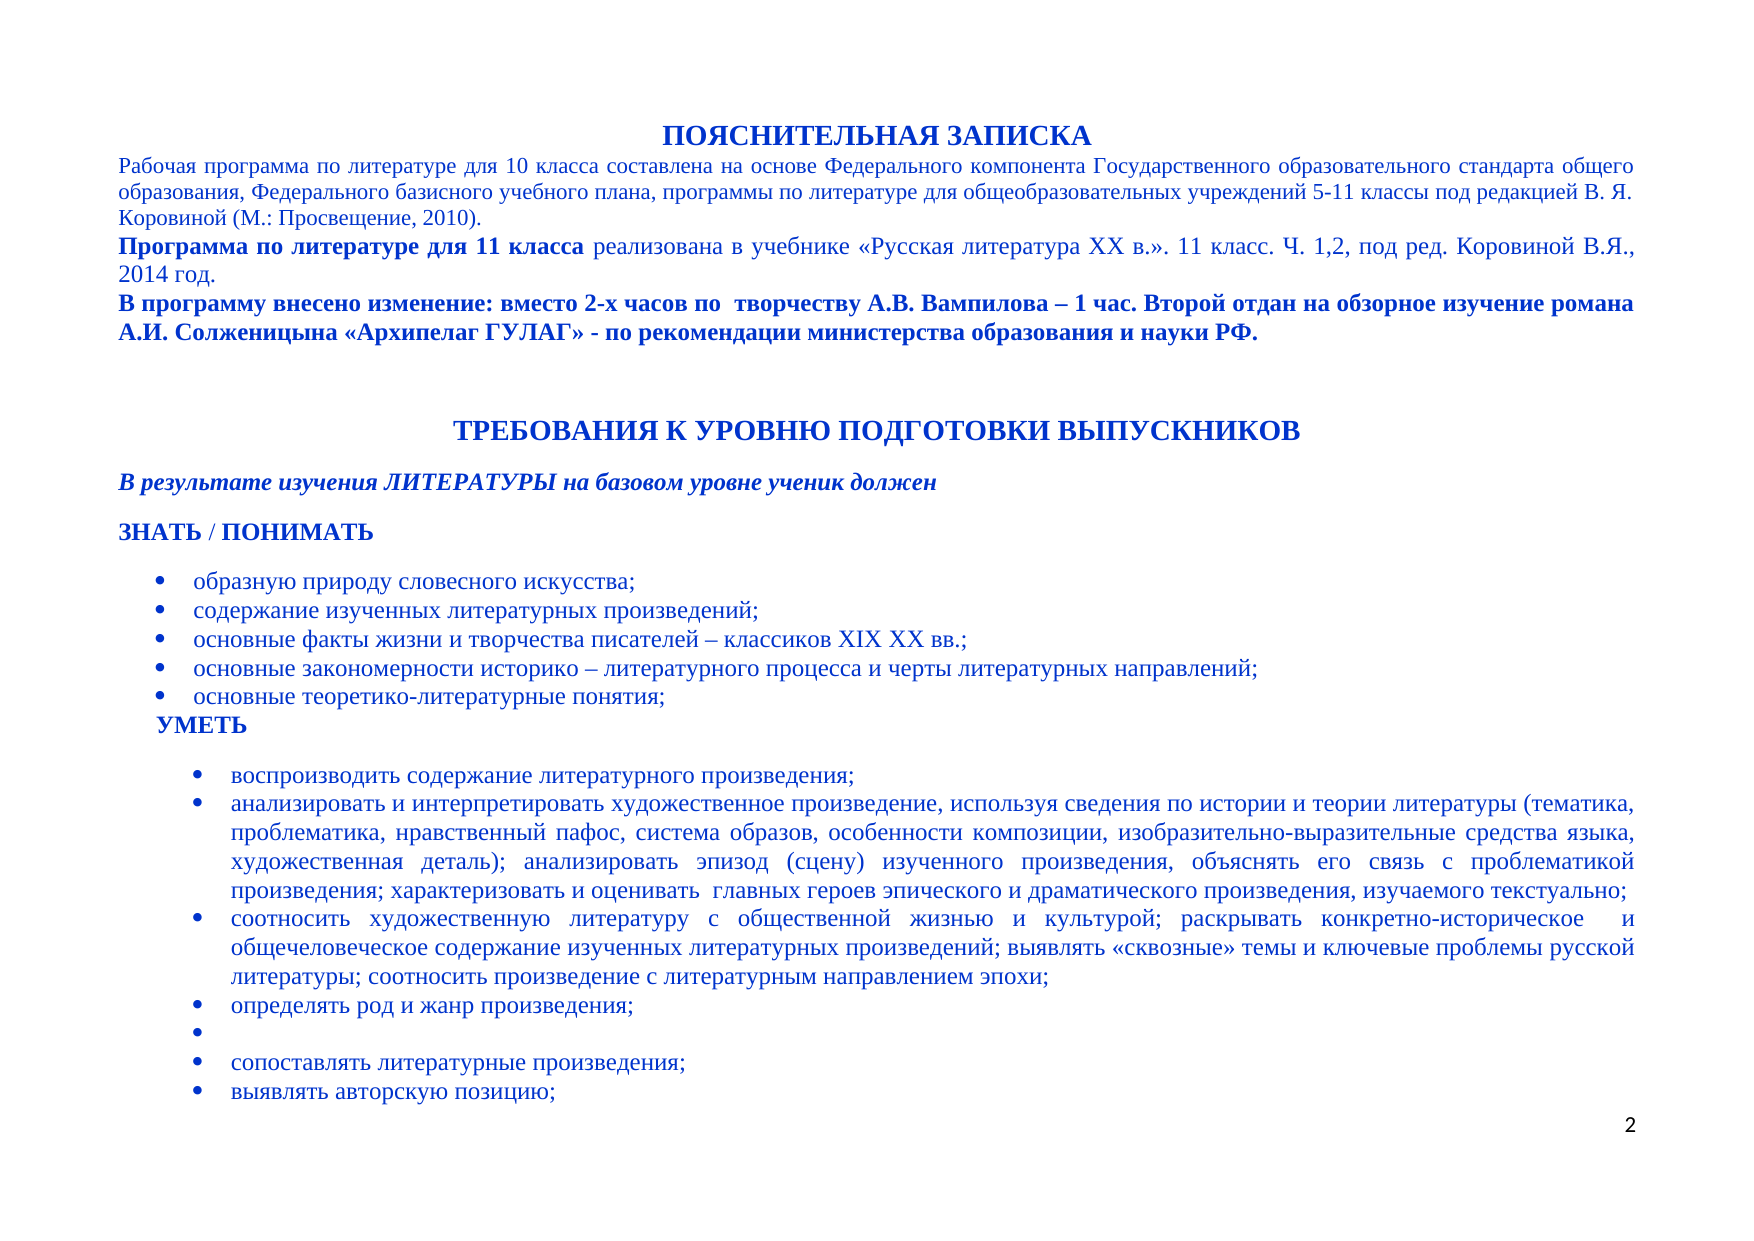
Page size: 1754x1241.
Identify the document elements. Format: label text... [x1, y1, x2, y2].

list определять род и жанр произведения; [193, 990, 1636, 1018]
text УМЕТЬ [156, 710, 1636, 739]
text ЗНАТЬ / ПОНИМАТЬ [118, 517, 1636, 546]
text Рабочая программа по литературе для 10 класса составлена на основе Федерального компонента Государственного образовательного стандарта общего образования, Федерального базисного учебного плана, программы по литературе для общеобразовательных учреждений 5-11 классы под редакцией В. Я. Коровиной (М.: Просвещение, 2010). [118, 152, 1636, 231]
list сопоставлять литературные произведения; [193, 1047, 1636, 1076]
list соотносить художественную литературу с общественной жизнью и культурой; раскрывать конкретно-историческое и общечеловеческое содержание изученных литературных произведений; выявлять «сквозные» темы и ключевые проблемы русской литературы; соотносить произведение с литературным направлением эпохи; [193, 903, 1636, 990]
list образную природу словесного искусства; [156, 566, 1636, 595]
text В программу внесено изменение: вместо 2-х часов по творчеству А.В. Вампилова – 1 час. Второй отдан на обзорное изучение романа А.И. Солженицына «Архипелаг ГУЛАГ» - по рекомендации министерства образования и науки РФ. [118, 288, 1636, 346]
list анализировать и интерпретировать художественное произведение, используя сведения по истории и теории литературы (тематика, проблематика, нравственный пафос, система образов, особенности композиции, изобразительно-выразительные средства языка, художественная деталь); анализировать эпизод (сцену) изученного произведения, объяснять его связь с проблематикой произведения; характеризовать и оценивать главных героев эпического и драматического произведения, изучаемого текстуально; [193, 788, 1636, 903]
list выявлять авторскую позицию; [193, 1076, 1636, 1105]
list основные теоретико-литературные понятия; [156, 681, 1636, 710]
text ПОЯСНИТЕЛЬНАЯ ЗАПИСКА [118, 118, 1636, 152]
text В результате изучения ЛИТЕРАТУРЫ на базовом уровне ученик должен [118, 467, 1636, 496]
list воспроизводить содержание литературного произведения; [193, 760, 1636, 788]
text ТРЕБОВАНИЯ К УРОВНЮ ПОДГОТОВКИ ВЫПУСКНИКОВ [118, 413, 1636, 446]
text Программа по литературе для 11 класса реализована в учебнике «Русская литература ХХ в.». 11 класс. Ч. 1,2, под ред. Коровиной В.Я., 2014 год. [118, 231, 1636, 288]
list основные закономерности историко – литературного процесса и черты литературных направлений; [156, 653, 1636, 681]
list содержание изученных литературных произведений; [156, 595, 1636, 624]
list основные факты жизни и творчества писателей – классиков XIX XX вв.; [156, 624, 1636, 653]
